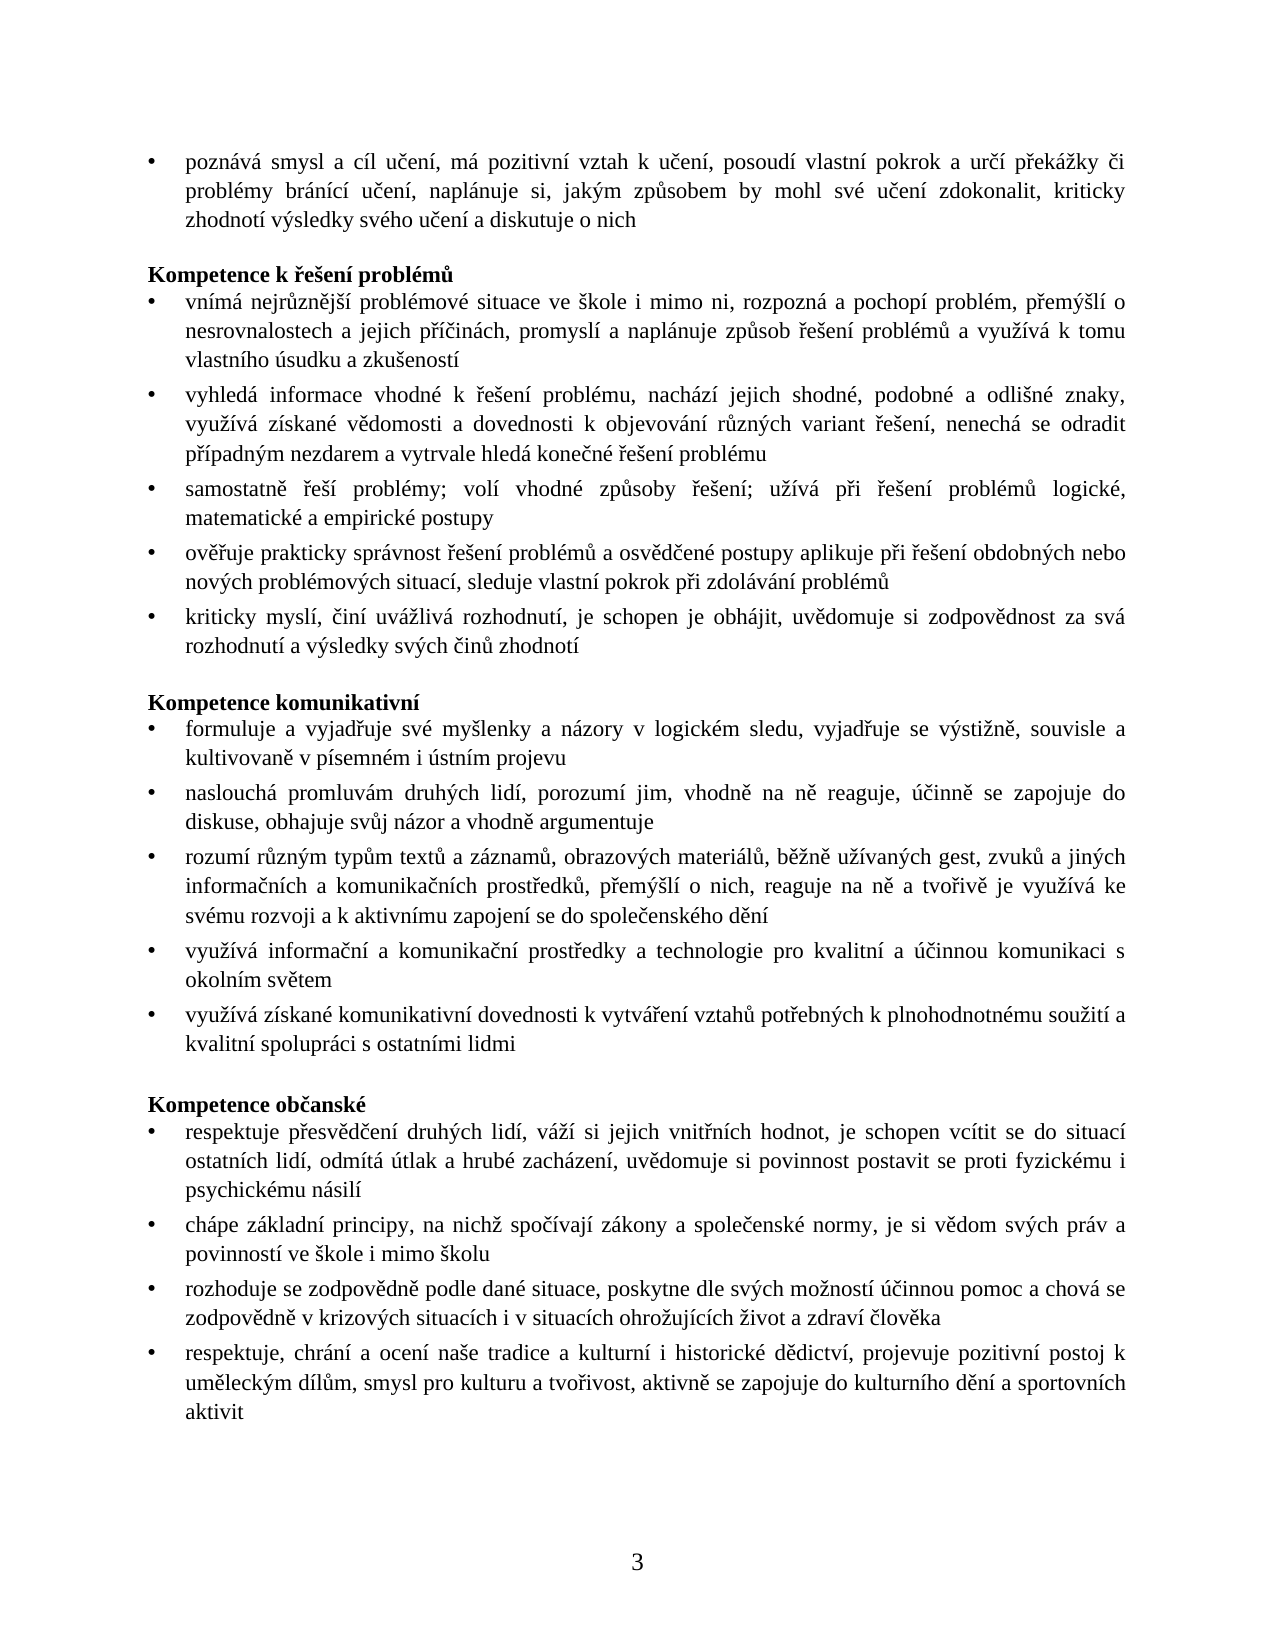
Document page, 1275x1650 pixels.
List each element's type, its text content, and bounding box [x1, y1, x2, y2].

list rozumí různým typům textů a záznamů, obrazových materiálů, běžně užívaných gest, zvuků a jiných informačních a komunikačních prostředků, přemýšlí o nich, reaguje na ně a tvořivě je využívá ke svému rozvoji a k aktivnímu zapojení se do společenského dění [148, 843, 1127, 928]
list využívá získané komunikativní dovednosti k vytváření vztahů potřebných k plnohodnotnému soužití a kvalitní spolupráci s ostatními lidmi [148, 1001, 1127, 1056]
list vnímá nejrůznější problémové situace ve škole i mimo ni, rozpozná a pochopí problém, přemýšlí o nesrovnalostech a jejich příčinách, promyslí a naplánuje způsob řešení problémů a využívá k tomu vlastního úsudku a zkušeností [148, 288, 1127, 373]
list formuluje a vyjadřuje své myšlenky a názory v logickém sledu, vyjadřuje se výstižně, souvisle a kultivovaně v písemném i ústním projevu [148, 715, 1127, 771]
list rozhoduje se zodpovědně podle dané situace, poskytne dle svých možností účinnou pomoc a chová se zodpovědně v krizových situacích i v situacích ohrožujících život a zdraví člověka [148, 1275, 1127, 1331]
list ověřuje prakticky správnost řešení problémů a osvědčené postupy aplikuje při řešení obdobných nebo nových problémových situací, sleduje vlastní pokrok při zdolávání problémů [148, 539, 1127, 594]
list chápe základní principy, na nichž spočívají zákony a společenské normy, je si vědom svých práv a povinností ve škole i mimo školu [148, 1211, 1127, 1267]
text Kompetence k řešení problémů [148, 262, 1127, 288]
list vyhledá informace vhodné k řešení problému, nachází jejich shodné, podobné a odlišné znaky, využívá získané vědomosti a dovednosti k objevování různých variant řešení, nenechá se odradit případným nezdarem a vytrvale hledá konečné řešení problému [148, 381, 1127, 466]
list respektuje, chrání a ocení naše tradice a kulturní i historické dědictví, projevuje pozitivní postoj k uměleckým dílům, smysl pro kulturu a tvořivost, aktivně se zapojuje do kulturního dění a sportovních aktivit [148, 1339, 1127, 1424]
list kriticky myslí, činí uvážlivá rozhodnutí, je schopen je obhájit, uvědomuje si zodpovědnost za svá rozhodnutí a výsledky svých činů zhodnotí [148, 603, 1127, 658]
list využívá informační a komunikační prostředky a technologie pro kvalitní a účinnou komunikaci s okolním světem [148, 937, 1127, 992]
list naslouchá promluvám druhých lidí, porozumí jim, vhodně na ně reaguje, účinně se zapojuje do diskuse, obhajuje svůj názor a vhodně argumentuje [148, 779, 1127, 835]
text Kompetence komunikativní [148, 689, 1127, 715]
list samostatně řeší problémy; volí vhodné způsoby řešení; užívá při řešení problémů logické, matematické a empirické postupy [148, 474, 1127, 530]
list respektuje přesvědčení druhých lidí, váží si jejich vnitřních hodnot, je schopen vcítit se do situací ostatních lidí, odmítá útlak a hrubé zacházení, uvědomuje si povinnost postavit se proti fyzickému i psychickému násilí [148, 1118, 1127, 1202]
text Kompetence občanské [148, 1091, 1127, 1118]
list poznává smysl a cíl učení, má pozitivní vztah k učení, posoudí vlastní pokrok a určí překážky či problémy bránící učení, naplánuje si, jakým způsobem by mohl své učení zdokonalit, kriticky zhodnotí výsledky svého učení a diskutuje o nich [148, 148, 1127, 232]
